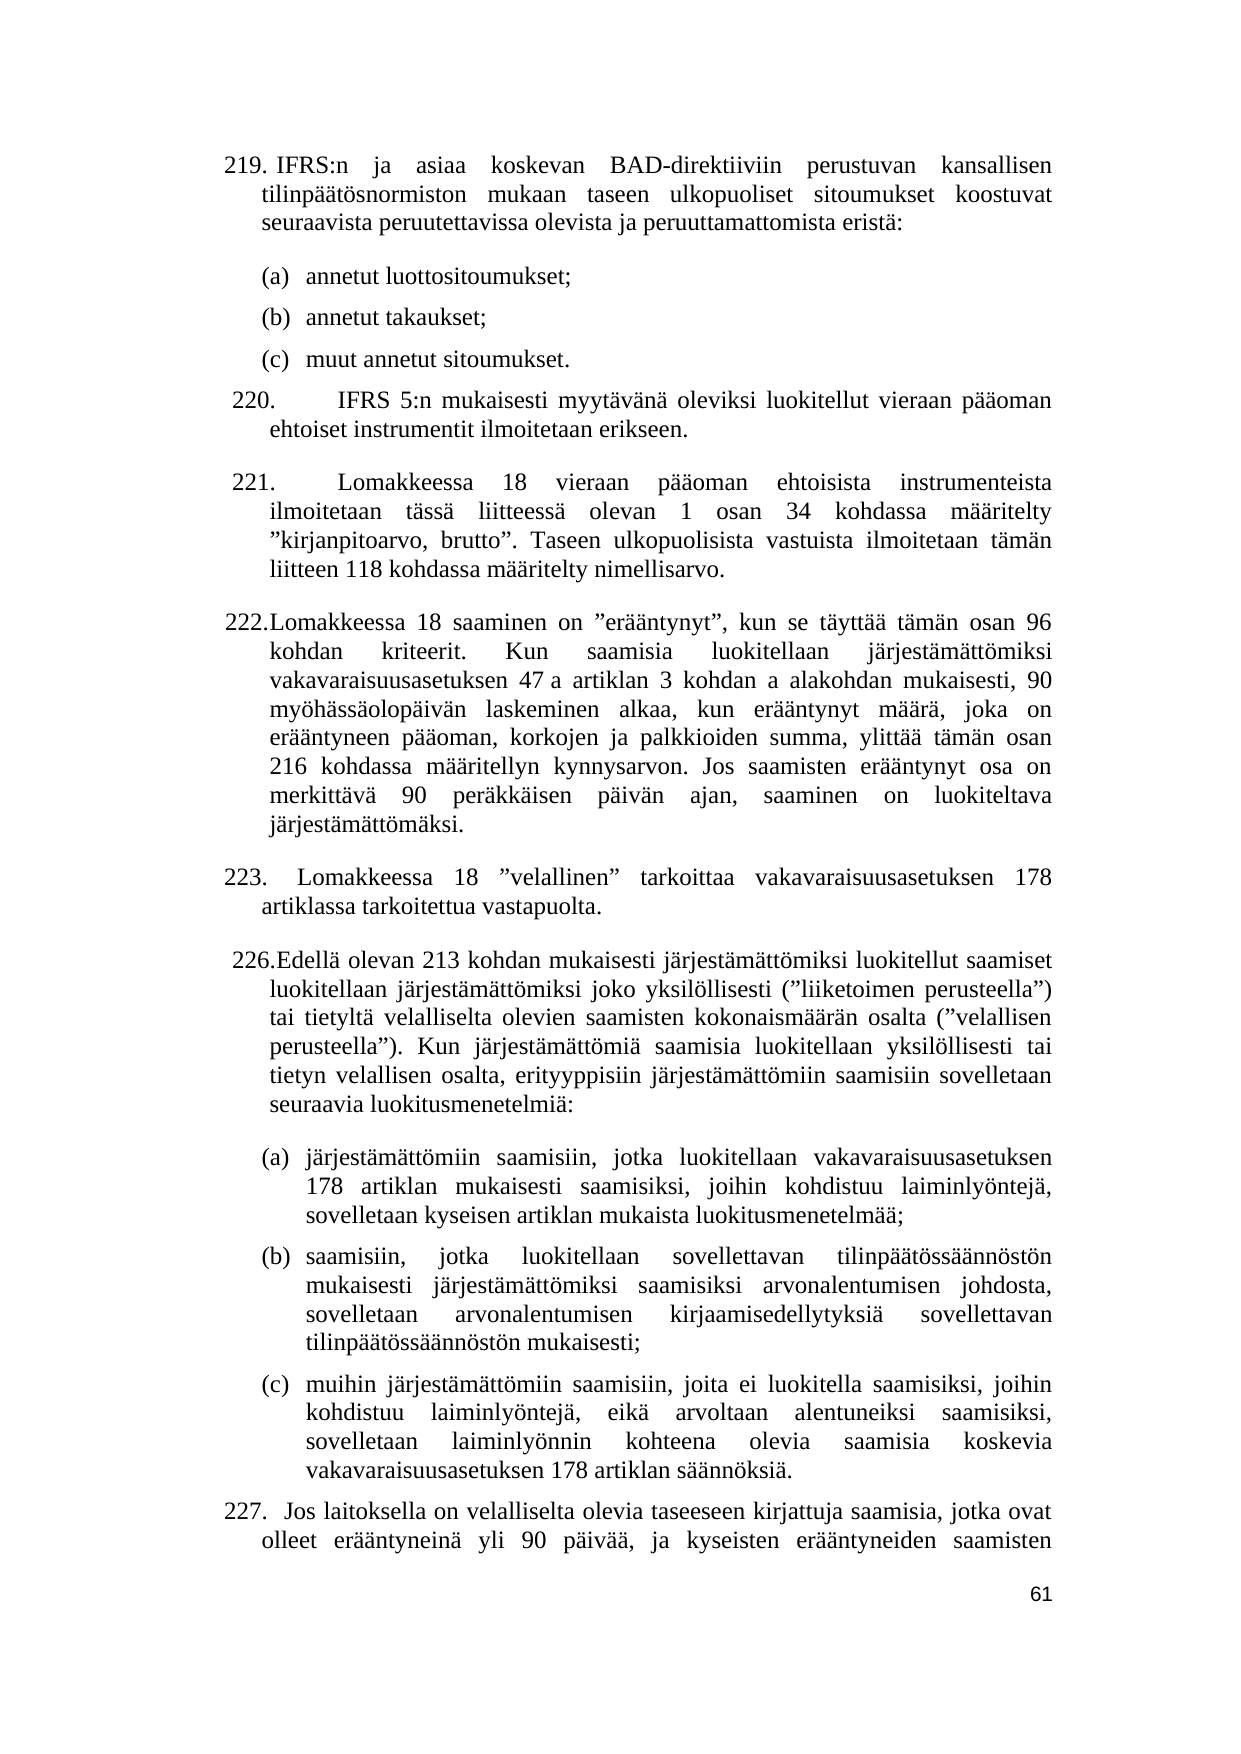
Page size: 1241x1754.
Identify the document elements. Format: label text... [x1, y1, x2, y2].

list muihin järjestämättömiin saamisiin, joita ei luokitella saamisiksi, joihin kohdistuu laiminlyöntejä, eikä arvoltaan alentuneiksi saamisiksi, sovelletaan laiminlyönnin kohteena olevia saamisia koskevia vakavaraisuusasetuksen 178 artiklan säännöksiä. [261, 1369, 1053, 1484]
list Edellä olevan 213 kohdan mukaisesti järjestämättömiksi luokitellut saamiset luokitellaan järjestämättömiksi joko yksilöllisesti (”liiketoimen perusteella”) tai tietyltä velalliselta olevien saamisten kokonaismäärän osalta (”velallisen perusteella”). Kun järjestämättömiä saamisia luokitellaan yksilöllisesti tai tietyn velallisen osalta, erityyppisiin järjestämättömiin saamisiin sovelletaan seuraavia luokitusmenetelmiä: [232, 945, 1053, 1117]
text IFRS:n ja asiaa koskevan BAD-direktiiviin perustuvan kansallisen tilinpäätösnormiston mukaan taseen ulkopuoliset sitoumukset koostuvat seuraavista peruutettavissa olevista ja peruuttamattomista eristä: [224, 150, 1053, 236]
list annetut luottositoumukset; [261, 261, 1053, 290]
list järjestämättömiin saamisiin, jotka luokitellaan vakavaraisuusasetuksen 178 artiklan mukaisesti saamisiksi, joihin kohdistuu laiminlyöntejä, sovelletaan kyseisen artiklan mukaista luokitusmenetelmää; [261, 1142, 1053, 1229]
text Lomakkeessa 18 vieraan pääoman ehtoisista instrumenteista ilmoitetaan tässä liitteessä olevan 1 osan 34 kohdassa määritelty ”kirjanpitoarvo, brutto”. Taseen ulkopuolisista vastuista ilmoitetaan tämän liitteen 118 kohdassa määritelty nimellisarvo. [232, 467, 1053, 582]
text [224, 1496, 1053, 1554]
list saamisiin, jotka luokitellaan sovellettavan tilinpäätössäännöstön mukaisesti järjestämättömiksi saamisiksi arvonalentumisen johdosta, sovelletaan arvonalentumisen kirjaamisedellytyksiä sovellettavan tilinpäätössäännöstön mukaisesti; [261, 1241, 1053, 1356]
text Lomakkeessa 18 saaminen on ”erääntynyt”, kun se täyttää tämän osan 96 kohdan kriteerit. Kun saamisia luokitellaan järjestämättömiksi vakavaraisuusasetuksen 47 a artiklan 3 kohdan a alakohdan mukaisesti, 90 myöhässäolopäivän laskeminen alkaa, kun erääntynyt määrä, joka on erääntyneen pääoman, korkojen ja palkkioiden summa, ylittää tämän osan 216 kohdassa määritellyn kynnysarvon. Jos saamisten erääntynyt osa on merkittävä 90 peräkkäisen päivän ajan, saaminen on luokiteltava järjestämättömäksi. [225, 607, 1053, 837]
text IFRS 5:n mukaisesti myytävänä oleviksi luokitellut vieraan pääoman ehtoiset instrumentit ilmoitetaan erikseen. [232, 385, 1053, 442]
list annetut takaukset; [261, 302, 1053, 331]
list muut annetut sitoumukset. [261, 344, 1053, 372]
text Lomakkeessa 18 ”velallinen” tarkoittaa vakavaraisuusasetuksen 178 artiklassa tarkoitettua vastapuolta. [224, 862, 1053, 920]
